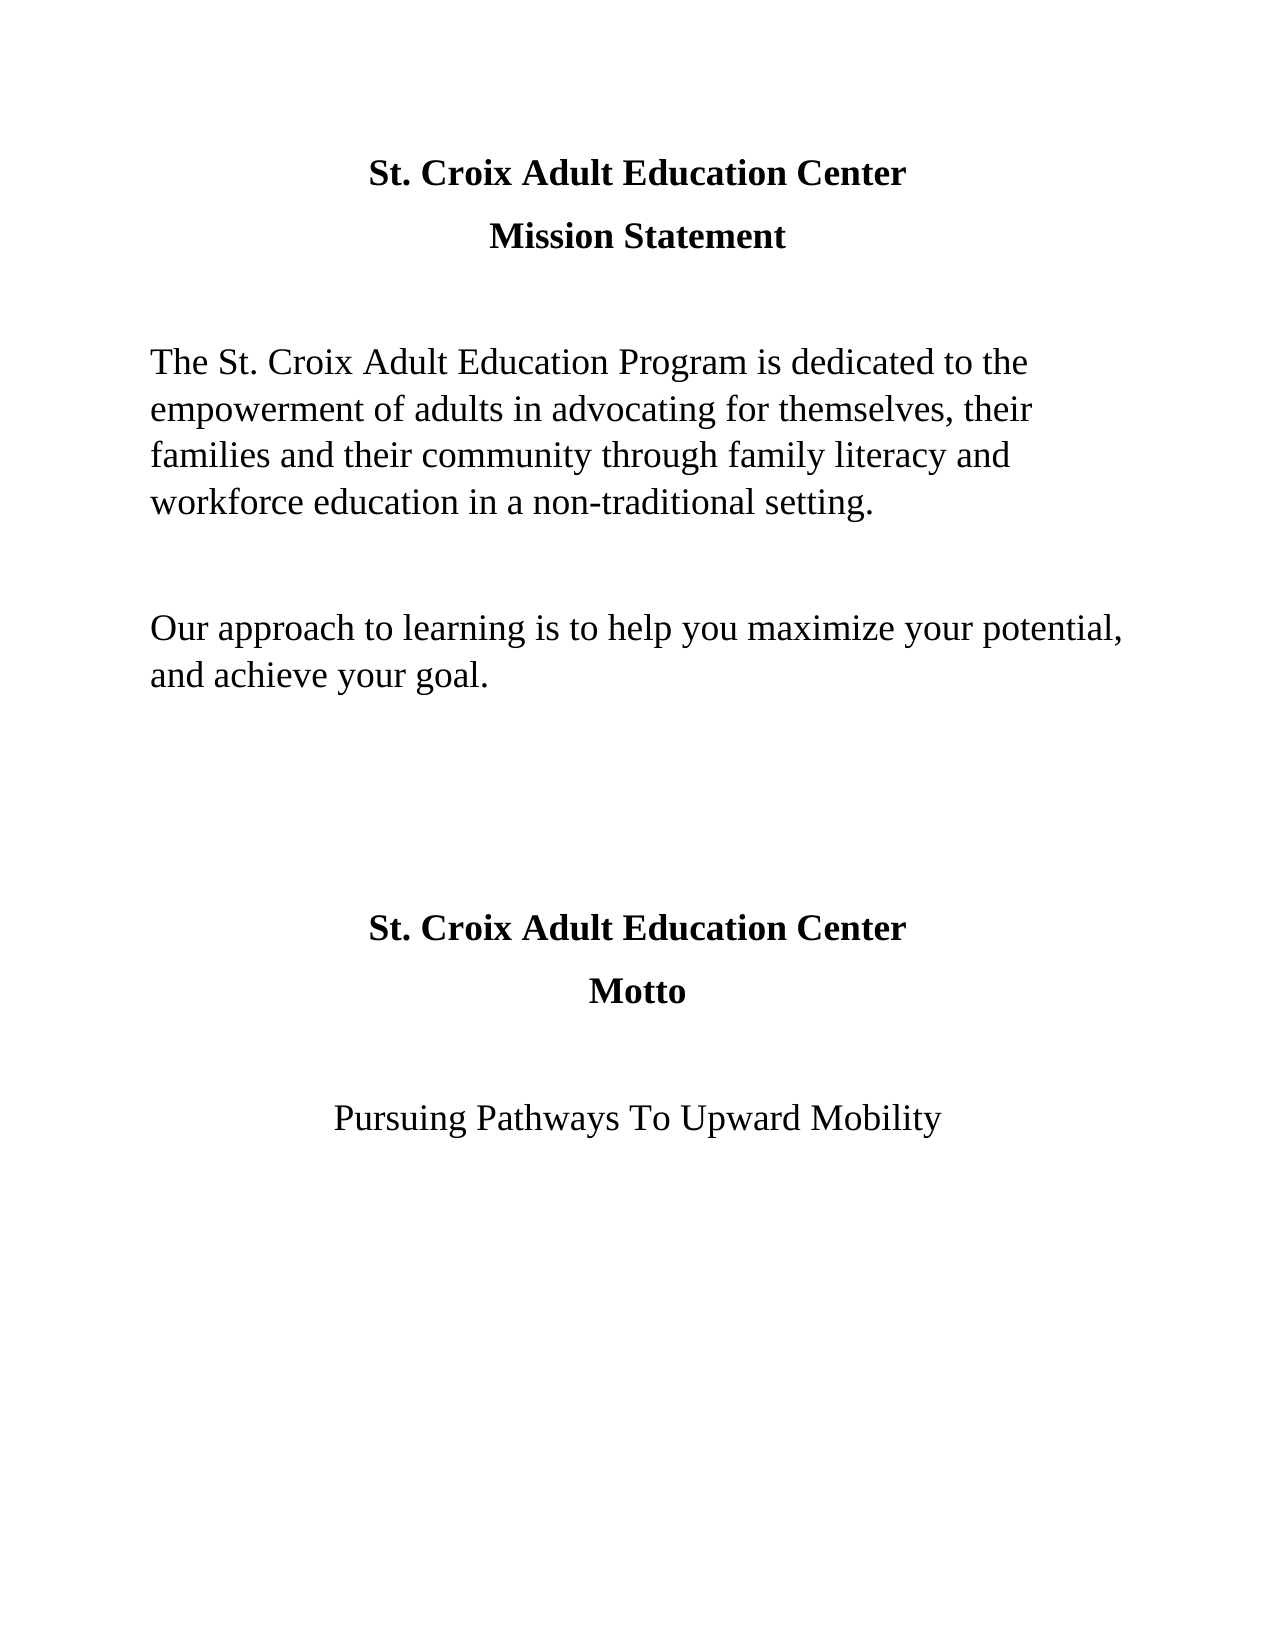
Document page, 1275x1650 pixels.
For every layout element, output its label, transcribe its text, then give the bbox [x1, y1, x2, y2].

text The St. Croix Adult Education Program is dedicated to the empowerment of adults in advocating for themselves, their families and their community through family literacy and workforce education in a non-traditional setting. [150, 340, 1125, 522]
text St. Croix Adult Education Center [150, 905, 1125, 948]
text Our approach to learning is to help you maximize your potential, and achieve your goal. [150, 606, 1125, 696]
text Mission Statement [150, 213, 1125, 256]
text Pursuing Pathways To Upward Mobility [150, 1095, 1125, 1138]
text St. Croix Adult Education Center [150, 150, 1125, 193]
text Motto [150, 968, 1125, 1012]
